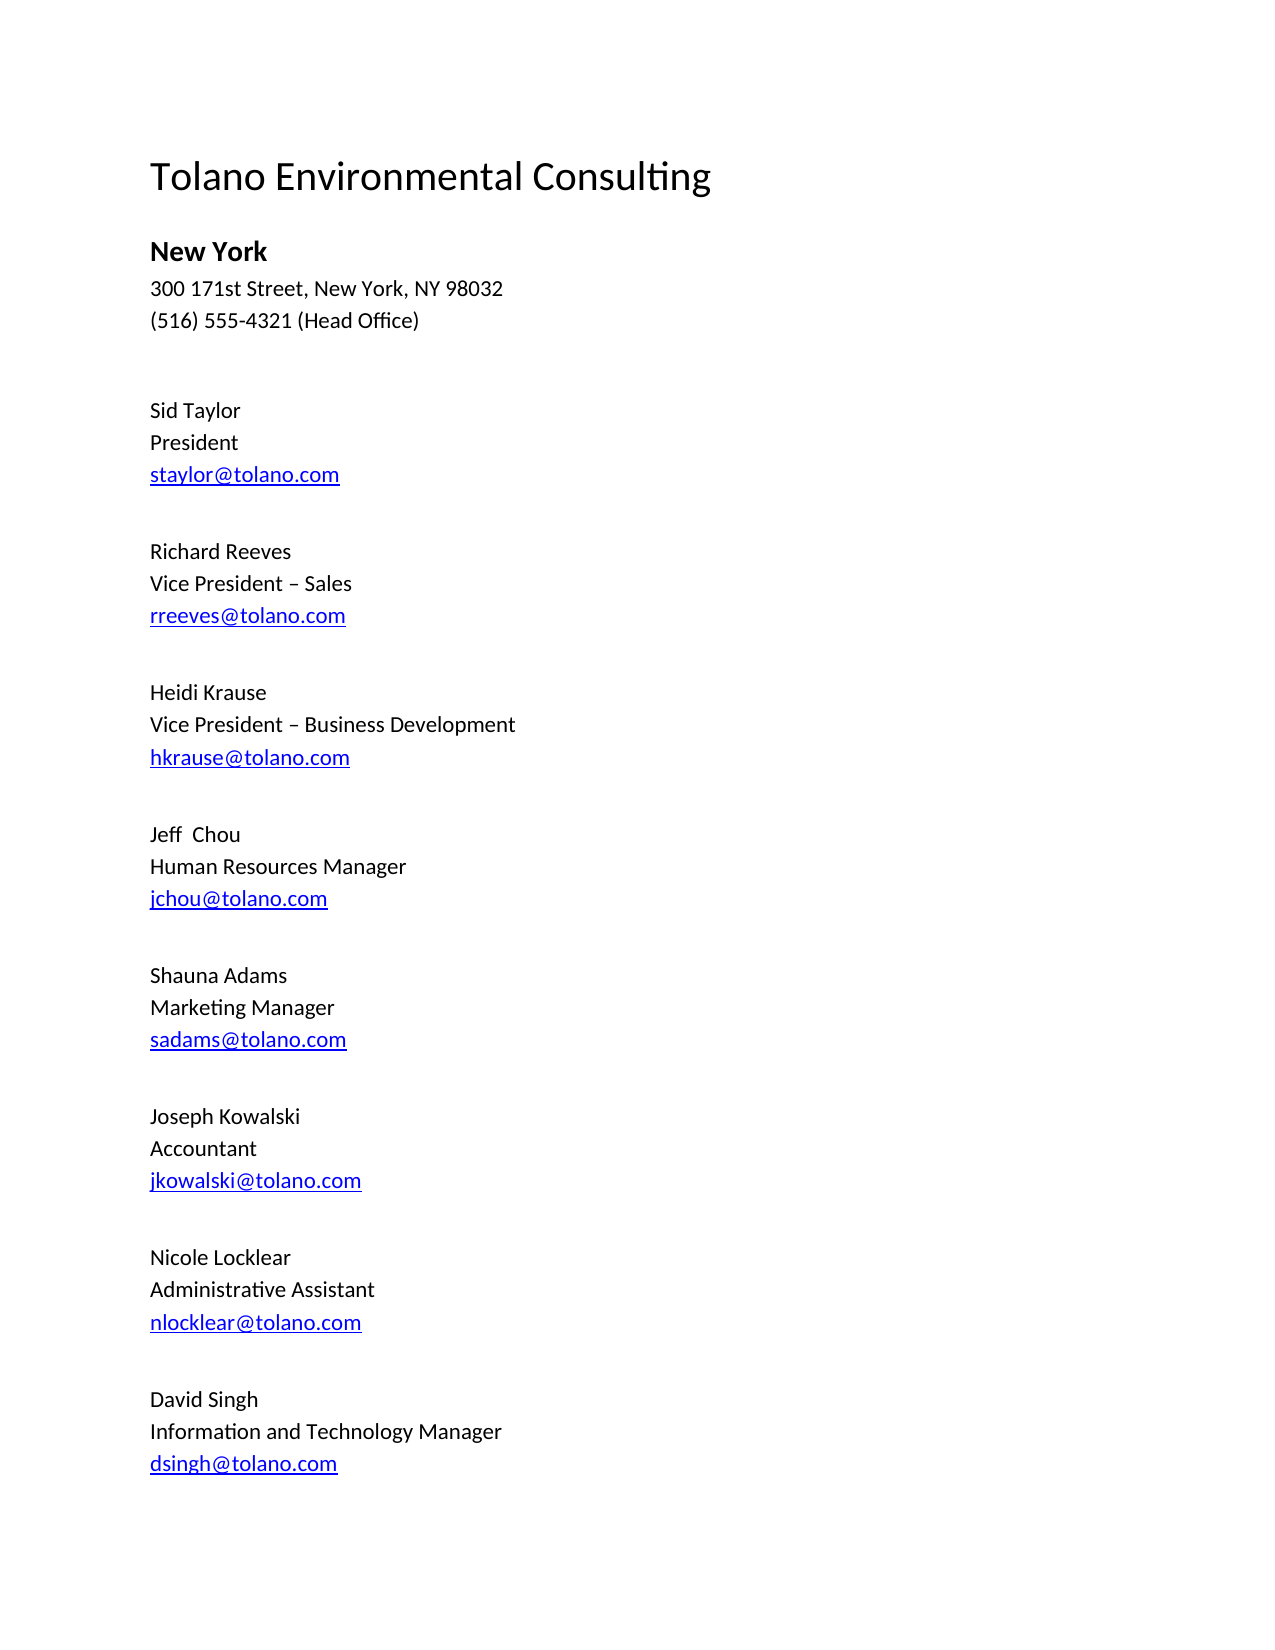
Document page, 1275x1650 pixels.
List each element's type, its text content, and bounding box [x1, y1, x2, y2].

text rreeves@tolano.com [150, 602, 1125, 629]
text David Singh [150, 1385, 1125, 1413]
text Marketing Manager [150, 993, 1125, 1021]
text jkowalski@tolano.com [150, 1167, 1125, 1194]
text Vice President – Sales [150, 569, 1125, 597]
text dsingh@tolano.com [150, 1449, 1125, 1477]
text Shauna Adams [150, 961, 1125, 989]
text Tolano Environmental Consulting [150, 150, 1125, 201]
text Human Resources Manager [150, 852, 1125, 880]
text Joseph Kowalski [150, 1102, 1125, 1130]
text hkrause@tolano.com [150, 743, 1125, 771]
text Administrative Assistant [150, 1276, 1125, 1304]
text Jeff Chou [150, 820, 1125, 848]
text Information and Technology Manager [150, 1417, 1125, 1445]
text Heidi Krause [150, 678, 1125, 706]
text sadams@tolano.com [150, 1025, 1125, 1053]
text (516) 555-4321 (Head Office) [150, 307, 1125, 334]
text jchou@tolano.com [150, 884, 1125, 912]
text nlocklear@tolano.com [150, 1308, 1125, 1336]
text Vice President – Business Development [150, 711, 1125, 739]
text Sid Taylor [150, 396, 1125, 424]
text President [150, 428, 1125, 456]
text staylor@tolano.com [150, 460, 1125, 488]
text Accountant [150, 1134, 1125, 1162]
text Nicole Locklear [150, 1243, 1125, 1271]
text Richard Reeves [150, 537, 1125, 565]
